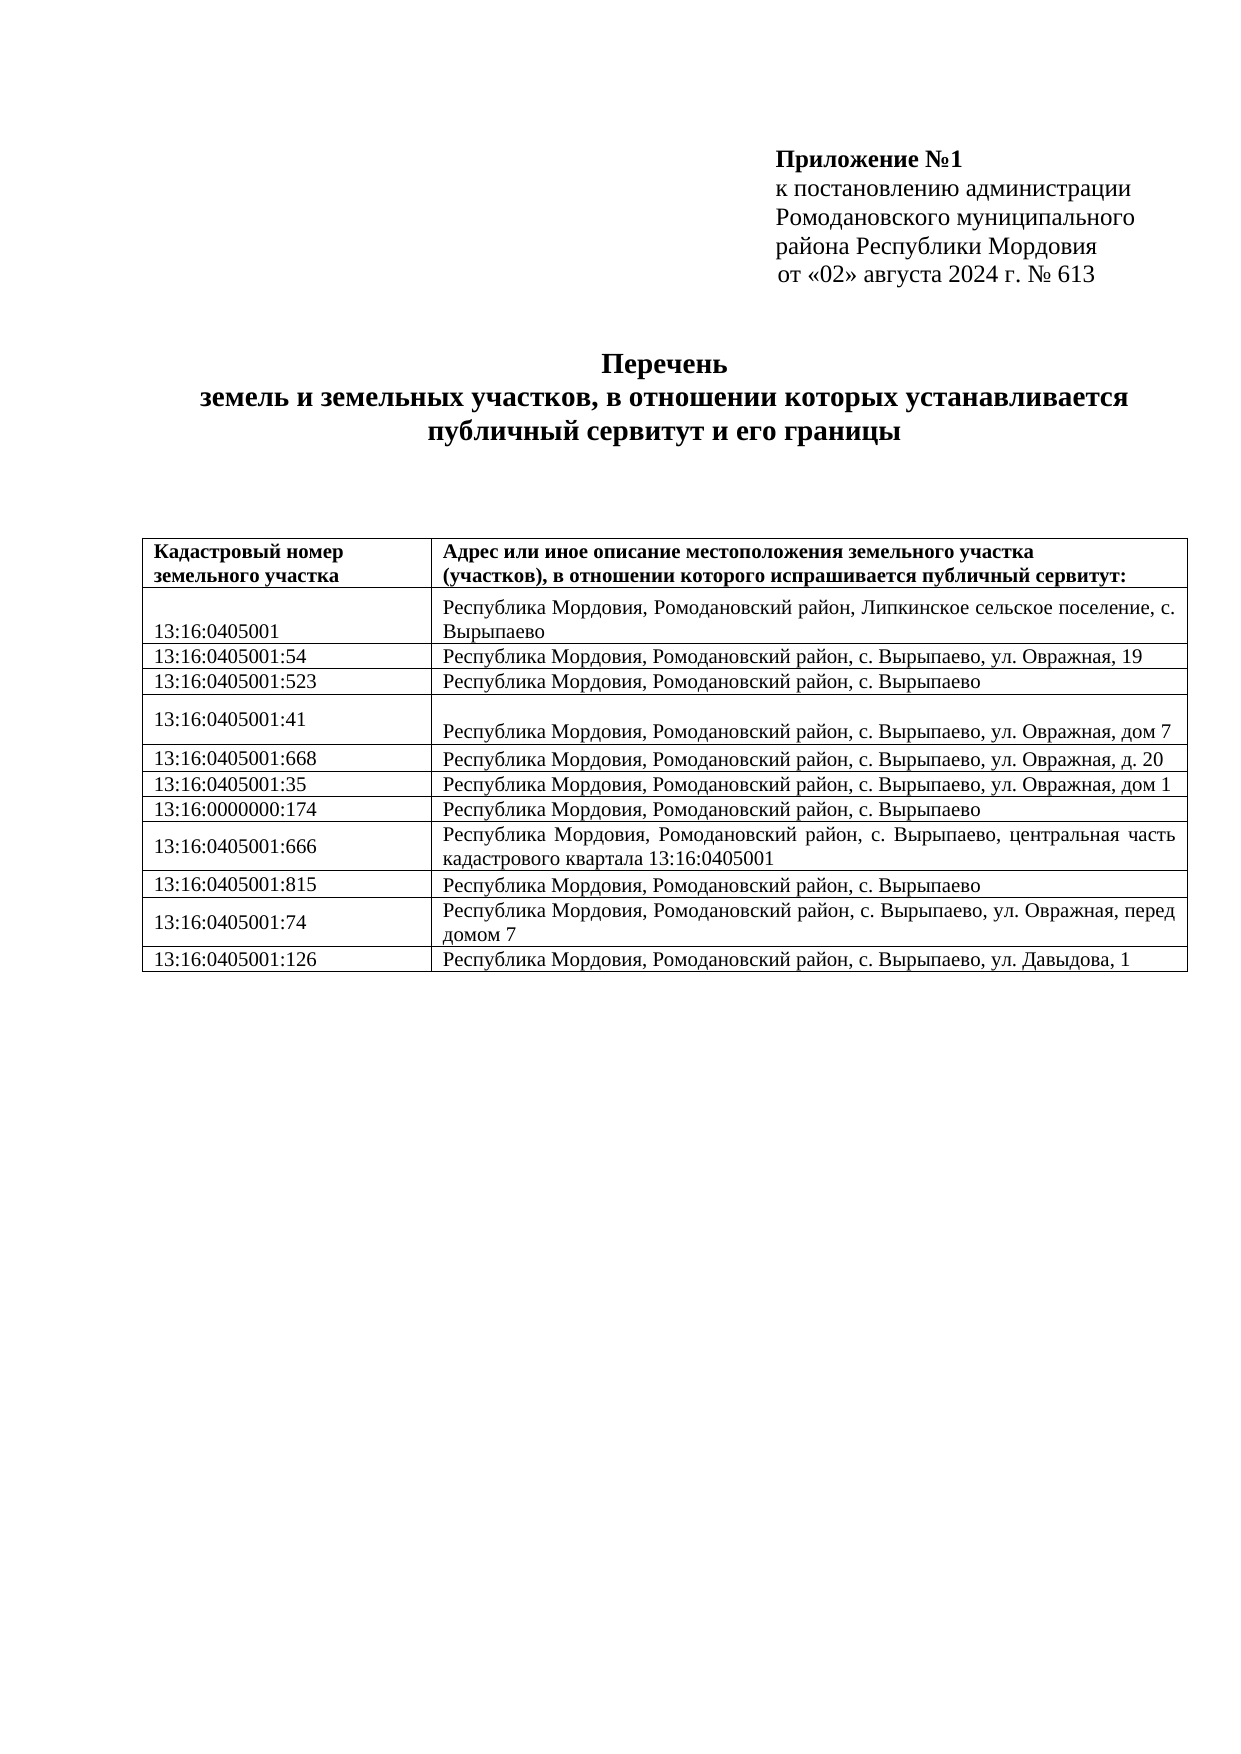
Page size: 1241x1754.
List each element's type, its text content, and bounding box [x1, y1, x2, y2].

table_cell Республика Мордовия, Ромодановский район, Липкинское сельское поселение, с. Вырыпаево [432, 588, 1187, 643]
table_cell 13:16:0405001:126 [143, 947, 431, 971]
table_header Адрес или иное описание местоположения земельного участка (участков), в отношении которого испрашивается публичный сервитут: [432, 539, 1187, 587]
table_cell Республика Мордовия, Ромодановский район, с. Вырыпаево [432, 797, 1187, 821]
table_cell 13:16:0405001:35 [143, 772, 431, 796]
table_cell 13:16:0405001:815 [143, 871, 431, 897]
table_cell 13:16:0405001:74 [143, 898, 431, 946]
text Ромодановского муниципального [732, 202, 1187, 231]
table_cell Республика Мордовия, Ромодановский район, с. Вырыпаево [432, 669, 1187, 693]
table_cell 13:16:0405001:54 [143, 644, 431, 668]
text района Республики Мордовия [732, 231, 1187, 259]
table_cell Республика Мордовия, Ромодановский район, с. Вырыпаево, ул. Овражная, дом 1 [432, 772, 1187, 796]
text земель и земельных участков, в отношении которых устанавливается [142, 379, 1187, 413]
table_cell 13:16:0405001:41 [143, 695, 431, 743]
table_cell 13:16:0000000:174 [143, 797, 431, 821]
text от «02» августа 2024 г. № 613 [142, 259, 1187, 288]
table_cell Республика Мордовия, Ромодановский район, с. Вырыпаево, ул. Овражная, д. 20 [432, 745, 1187, 771]
table_cell Республика Мордовия, Ромодановский район, с. Вырыпаево [432, 871, 1187, 897]
text Перечень [142, 346, 1187, 379]
table_cell 13:16:0405001:668 [143, 745, 431, 771]
table_cell 13:16:0405001 [143, 588, 431, 643]
table_cell Республика Мордовия, Ромодановский район, с. Вырыпаево, ул. Давыдова, 1 [432, 947, 1187, 971]
text к постановлению администрации [732, 173, 1187, 202]
table_header Кадастровый номер земельного участка [143, 539, 431, 587]
table_cell 13:16:0405001:666 [143, 822, 431, 870]
table_cell 13:16:0405001:523 [143, 669, 431, 693]
text Приложение №1 [658, 144, 1187, 173]
text публичный сервитут и его границы [142, 413, 1187, 446]
table_cell Республика Мордовия, Ромодановский район, с. Вырыпаево, ул. Овражная, дом 7 [432, 695, 1187, 743]
table_cell Республика Мордовия, Ромодановский район, с. Вырыпаево, центральная часть кадастрового квартала 13:16:0405001 [432, 822, 1187, 870]
table_cell Республика Мордовия, Ромодановский район, с. Вырыпаево, ул. Овражная, перед домом 7 [432, 898, 1187, 946]
table_cell Республика Мордовия, Ромодановский район, с. Вырыпаево, ул. Овражная, 19 [432, 644, 1187, 668]
